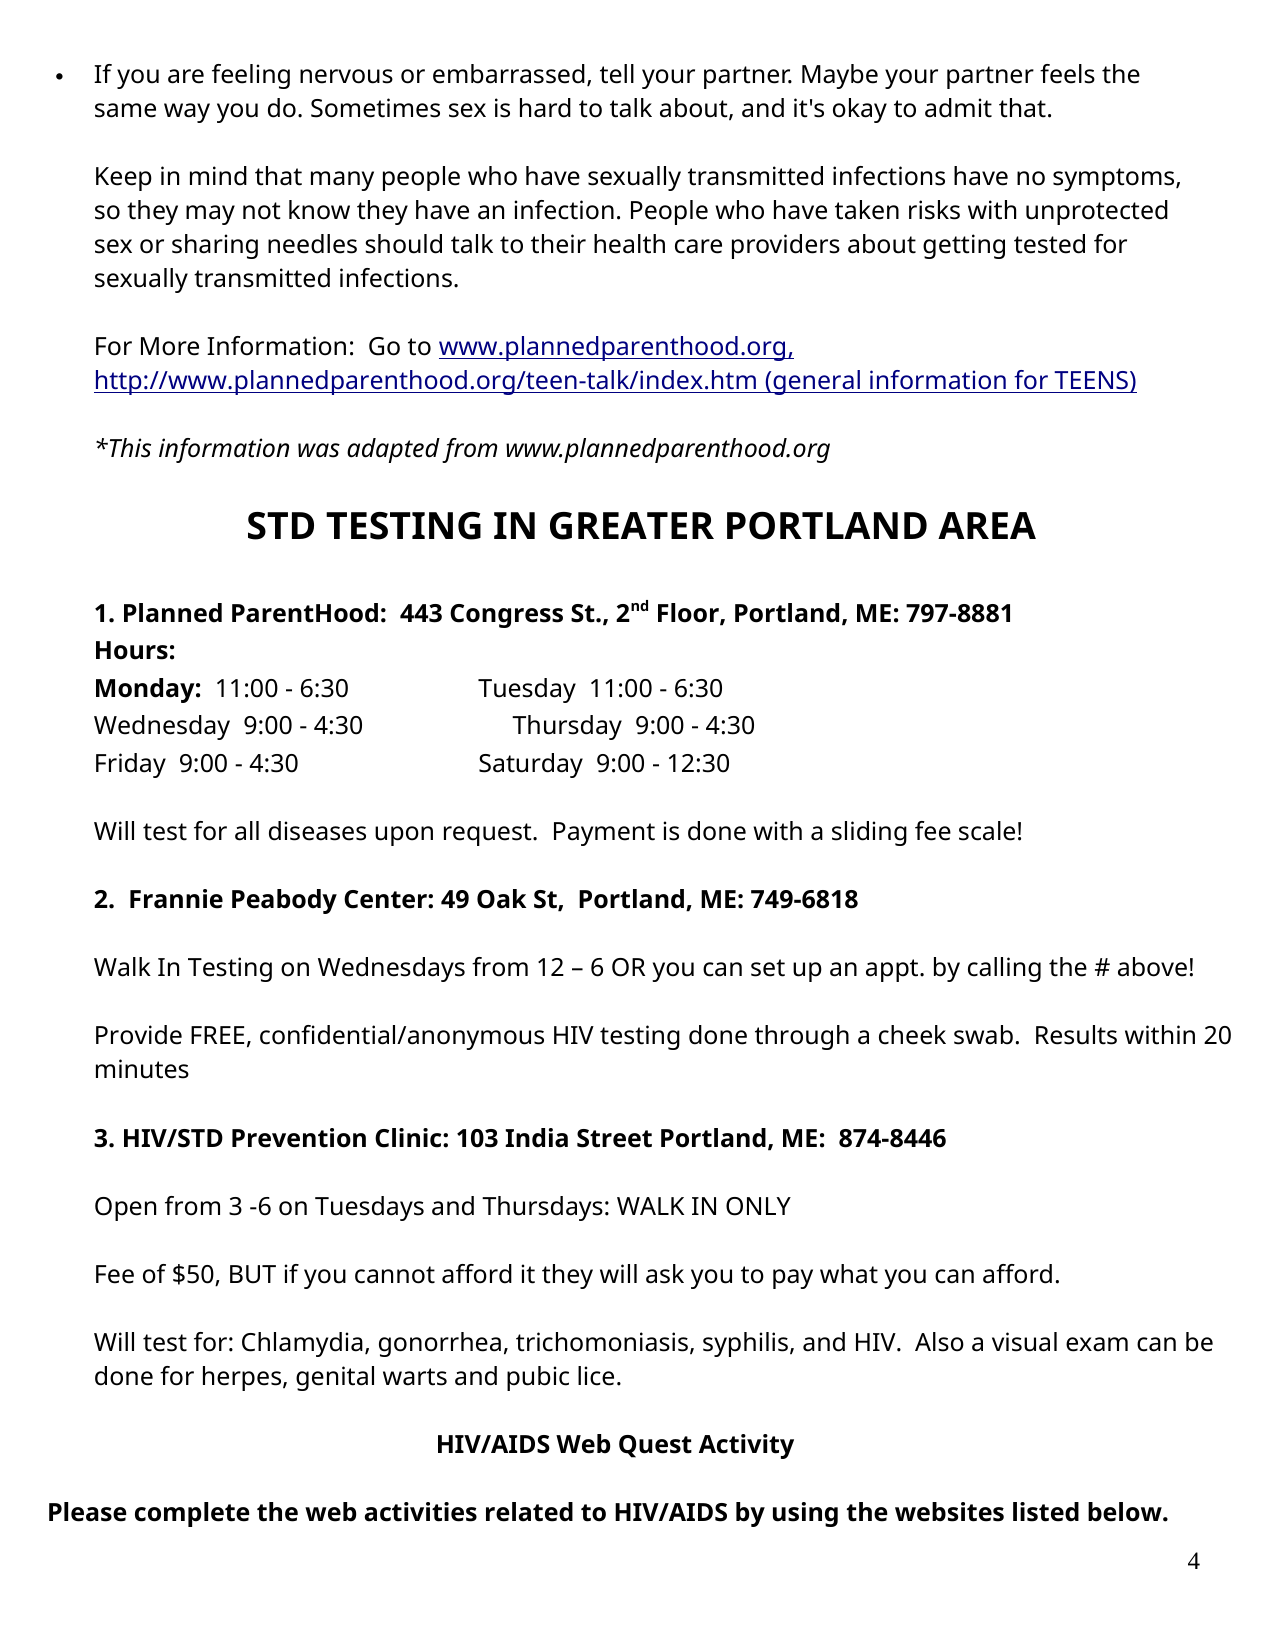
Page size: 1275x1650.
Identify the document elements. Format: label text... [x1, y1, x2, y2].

text For More Information: Go to www.plannedparenthood.org, [94, 329, 1200, 363]
text Fee of $50, BUT if you cannot afford it they will ask you to pay what you can afford. [94, 1256, 1219, 1291]
text Open from 3 -6 on Tuesdays and Thursdays: WALK IN ONLY [94, 1188, 1219, 1222]
text Wednesday 9:00 - 4:30 Thursday 9:00 - 4:30 [94, 704, 1219, 742]
text Hours: [94, 629, 1219, 667]
text 1. Planned ParentHood: 443 Congress St., 2nd Floor, Portland, ME: 797-8881 [94, 596, 1219, 629]
text http://www.plannedparenthood.org/teen-talk/index.htm (general information for TEENS) [94, 363, 1200, 397]
text Monday: 11:00 - 6:30 Tuesday 11:00 - 6:30 [94, 667, 1219, 704]
text Friday 9:00 - 4:30 Saturday 9:00 - 12:30 [94, 742, 1219, 779]
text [47, 1495, 1200, 1529]
text Walk In Testing on Wednesdays from 12 – 6 OR you can set up an appt. by calling the # above! [94, 950, 1219, 984]
text 3. HIV/STD Prevention Clinic: 103 India Street Portland, ME: 874-8446 [94, 1120, 1219, 1154]
text 2. Frannie Peabody Center: 49 Oak St, Portland, ME: 749-6818 [94, 882, 1219, 916]
text Provide FREE, confidential/anonymous HIV testing done through a cheek swab. Results within 20 minutes [94, 1018, 1256, 1086]
text STD TESTING IN GREATER PORTLAND AREA [178, 499, 1200, 550]
text HIV/AIDS Web Quest Activity [178, 1427, 1200, 1461]
list If you are feeling nervous or embarrassed, tell your partner. Maybe your partner feels the same way you do. Sometimes sex is hard to talk about, and it's okay to admit that. [56, 56, 1200, 124]
text Will test for: Chlamydia, gonorrhea, trichomoniasis, syphilis, and HIV. Also a visual exam can be done for herpes, genital warts and pubic lice. [94, 1324, 1219, 1393]
text *This information was adapted from www.plannedparenthood.org [94, 431, 1200, 465]
text Will test for all diseases upon request. Payment is done with a sliding fee scale! [94, 814, 1219, 848]
text Keep in mind that many people who have sexually transmitted infections have no symptoms, so they may not know they have an infection. People who have taken risks with unprotected sex or sharing needles should talk to their health care providers about getting tested for sexually transmitted infections. [94, 158, 1200, 295]
